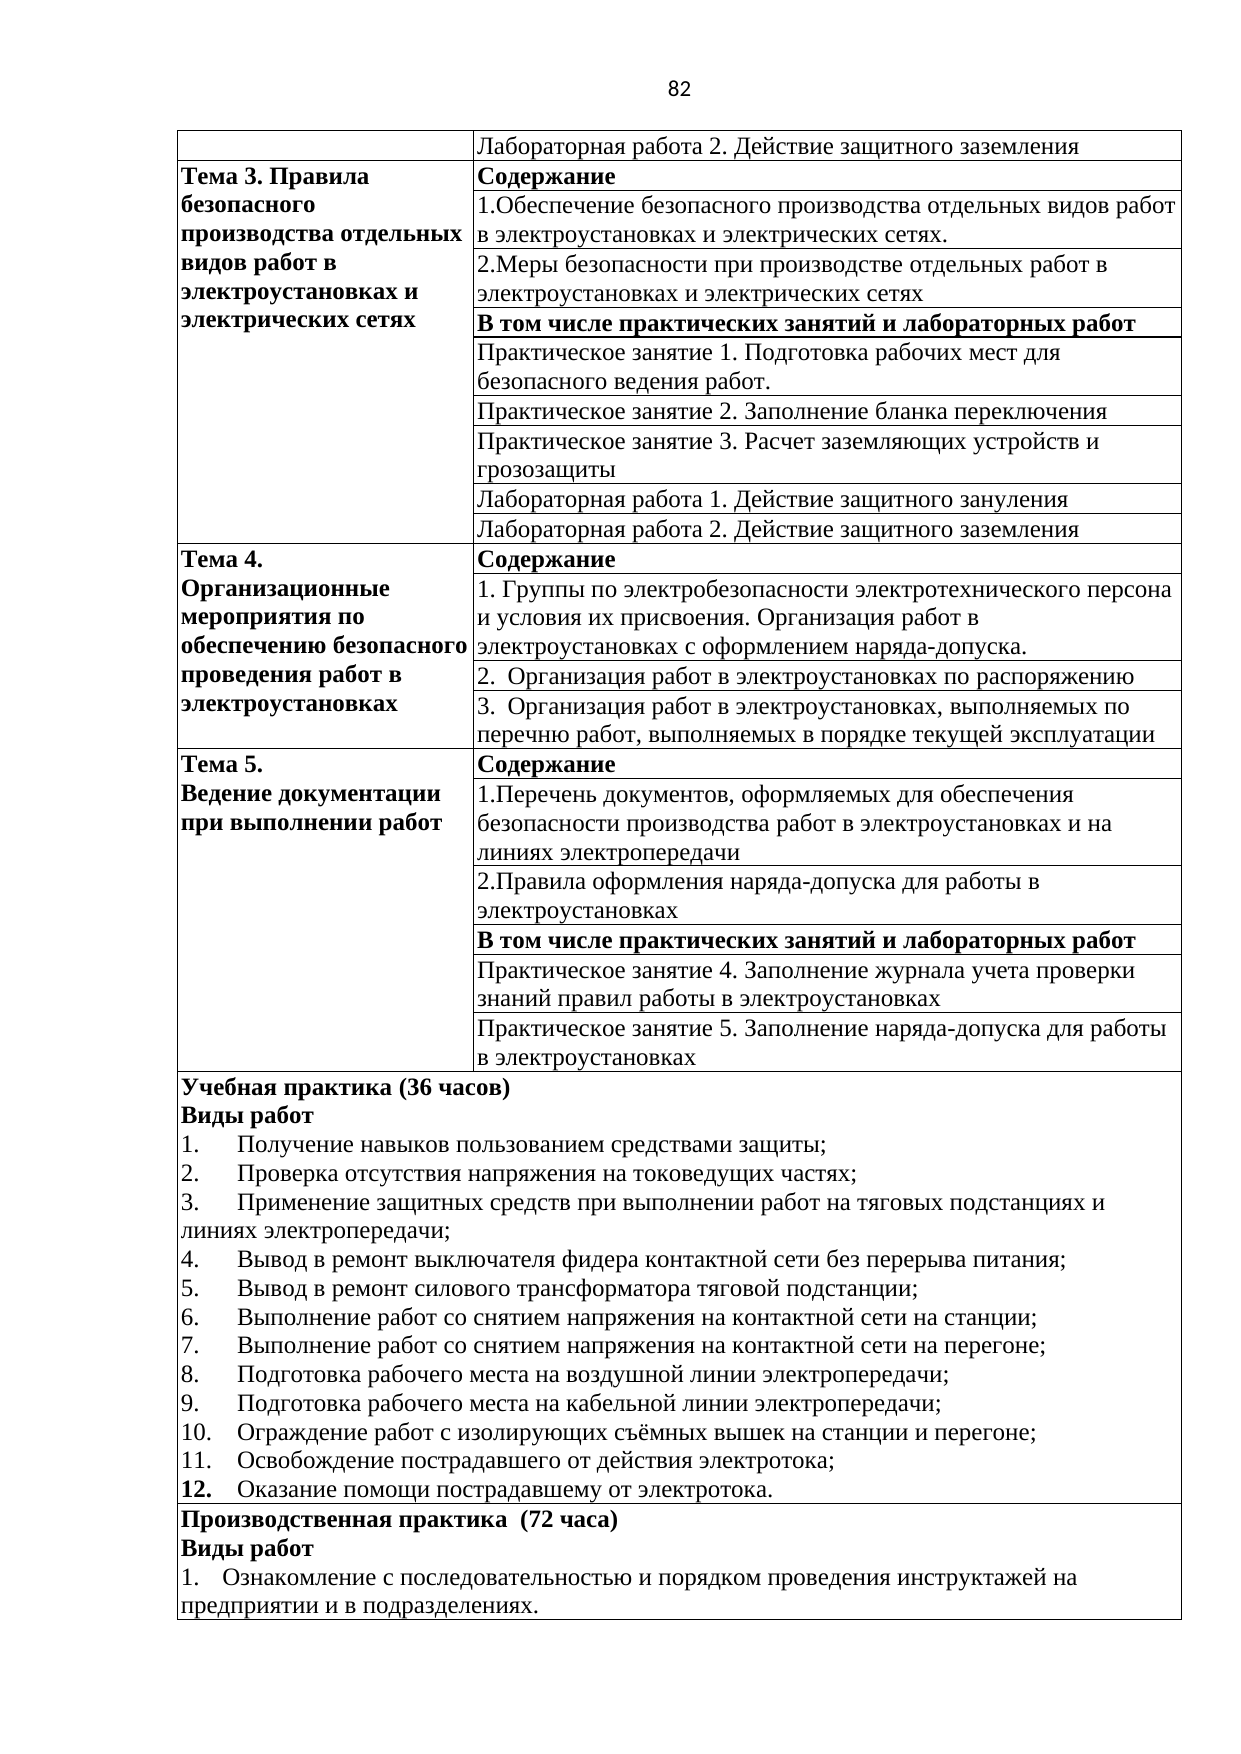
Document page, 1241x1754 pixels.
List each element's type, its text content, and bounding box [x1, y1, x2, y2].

table_cell Практическое занятие 4. Заполнение журнала учета проверки знаний правил работы в электроустановках [474, 955, 1181, 1012]
table_cell Практическое занятие 5. Заполнение наряда-допуска для работы в электроустановках [474, 1013, 1181, 1071]
table_cell В том числе практических занятий и лабораторных работ [474, 308, 1181, 336]
table_cell Лабораторная работа 2. Действие защитного заземления [474, 131, 1181, 160]
table_cell Лабораторная работа 2. Действие защитного заземления [474, 514, 1181, 543]
table_cell 1.Перечень документов, оформляемых для обеспечения безопасности производства работ в электроустановках и на линиях электропередачи [474, 779, 1181, 865]
table_cell 2.Правила оформления наряда-допуска для работы в электроустановках [474, 866, 1181, 924]
table_cell Содержание [474, 161, 1181, 189]
table_cell В том числе практических занятий и лабораторных работ [474, 925, 1181, 954]
table_cell Лабораторная работа 1. Действие защитного зануления [474, 484, 1181, 513]
table_cell 2.Меры безопасности при производстве отдельных работ в электроустановках и электрических сетях [474, 249, 1181, 307]
table_cell Учебная практика (36 часов) Виды работ Получение навыков пользованием средствами защиты; Проверка отсутствия напряжения на токоведущих частях; Применение защитных средств при выполнении работ на тяговых подстанциях и линиях электропередачи; Вывод в ремонт выключателя фидера контактной сети без перерыва питания; Вывод в ремонт силового трансформатора тяговой подстанции; Выполнение работ со снятием напряжения на контактной сети на станции; Выполнение работ со снятием напряжения на контактной сети на перегоне; Подготовка рабочего места на воздушной линии электропередачи; Подготовка рабочего места на кабельной линии электропередачи; Ограждение работ с изолирующих съёмных вышек на станции и перегоне; Освобождение пострадавшего от действия электротока; Оказание помощи пострадавшему от электротока. [178, 1072, 1181, 1503]
table_cell 1. Группы по электробезопасности электротехнического персона и условия их присвоения. Организация работ в электроустановках с оформлением наряда-допуска. [474, 574, 1181, 660]
table_cell Тема 5. Ведение документации при выполнении работ [178, 749, 473, 1071]
table_cell Практическое занятие 1. Подготовка рабочих мест для безопасного ведения работ. [474, 338, 1181, 395]
table_cell Тема 4. Организационные мероприятия по обеспечению безопасного проведения работ в электроустановках [178, 544, 473, 748]
table_cell Практическое занятие 2. Заполнение бланка переключения [474, 396, 1181, 425]
table_cell Тема 3. Правила безопасного производства отдельных видов работ в электроустановках и электрических сетях [178, 161, 473, 543]
table_cell Содержание [474, 749, 1181, 778]
table_cell 3. Организация работ в электроустановках, выполняемых по перечню работ, выполняемых в порядке текущей эксплуатации [474, 691, 1181, 748]
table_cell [178, 1504, 1181, 1619]
table_cell 2. Организация работ в электроустановках по распоряжению [474, 661, 1181, 690]
table_cell 1.Обеспечение безопасного производства отдельных видов работ в электроустановках и электрических сетях. [474, 191, 1181, 248]
table_cell Содержание [474, 544, 1181, 573]
table_cell Практическое занятие 3. Расчет заземляющих устройств и грозозащиты [474, 426, 1181, 483]
